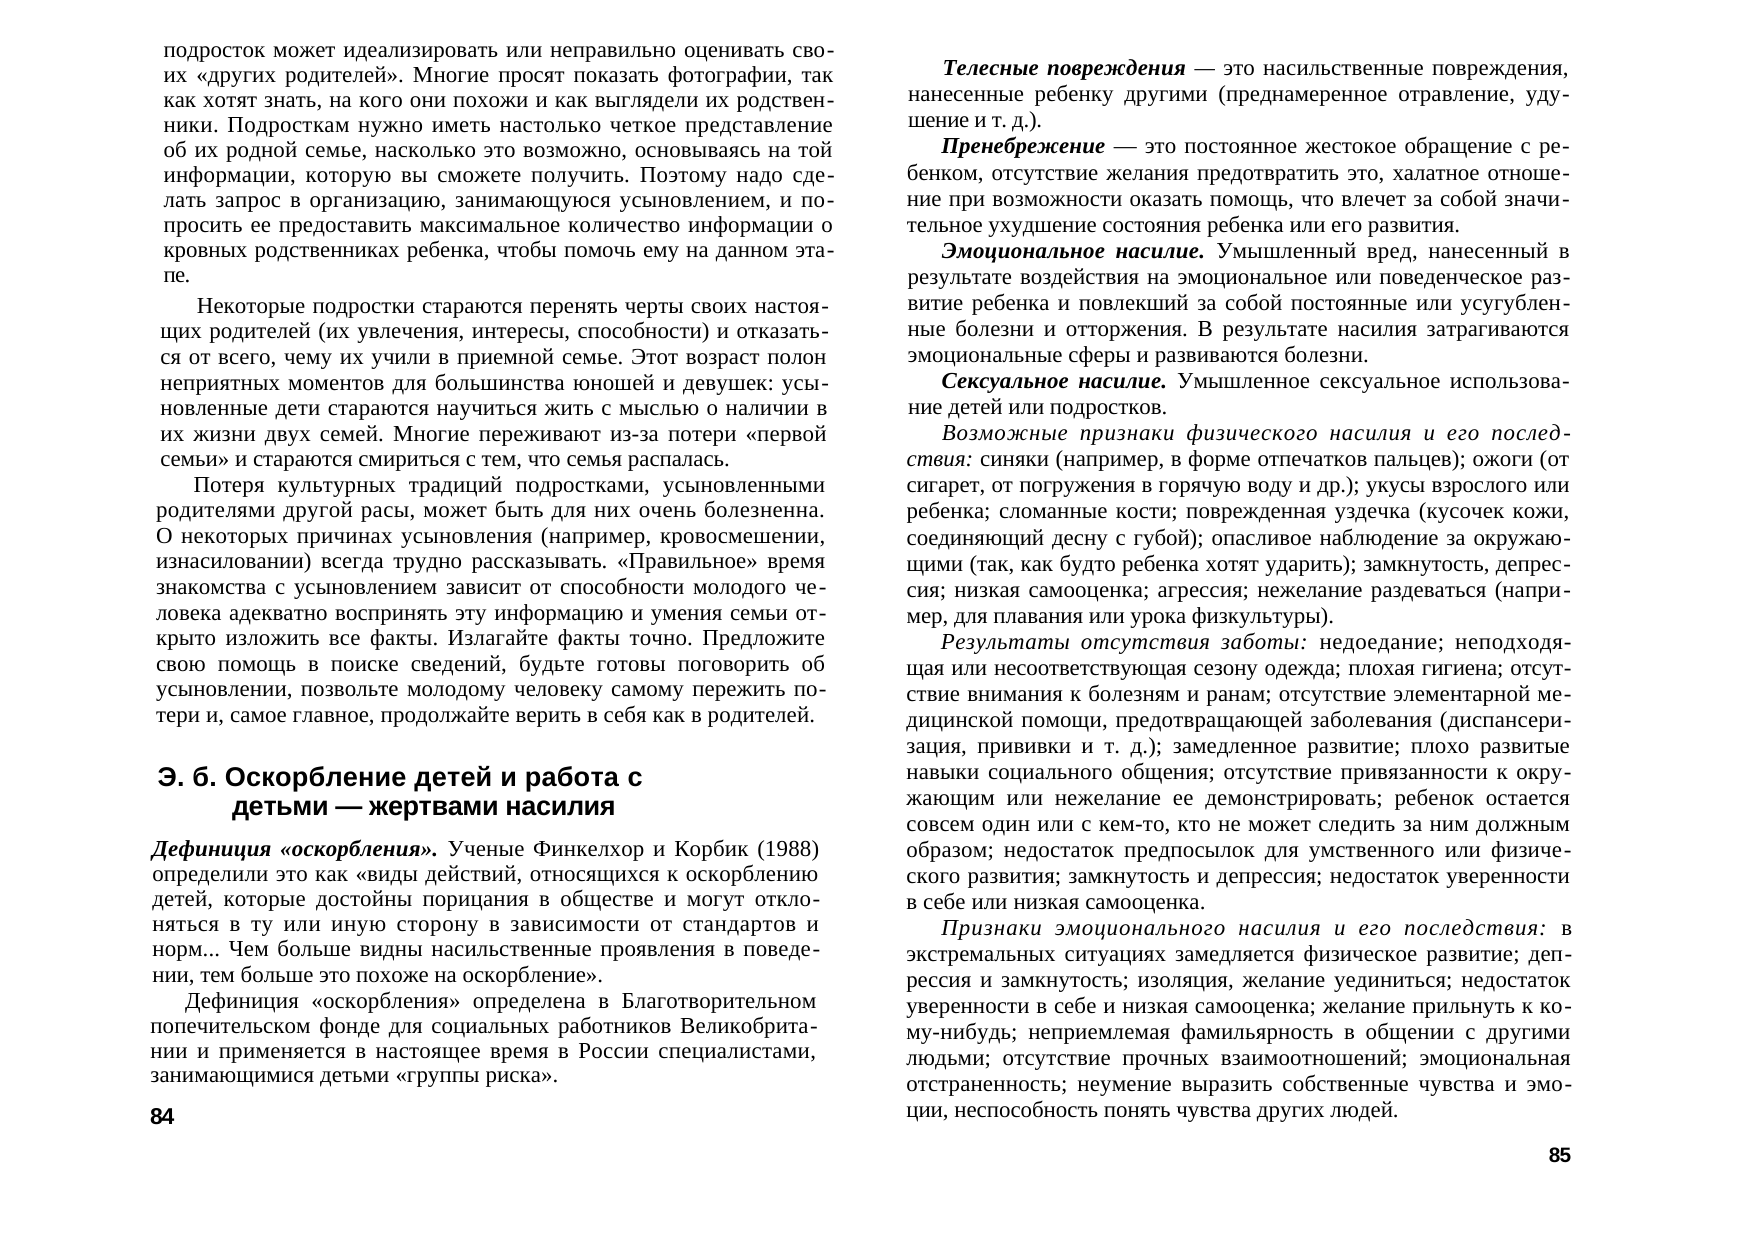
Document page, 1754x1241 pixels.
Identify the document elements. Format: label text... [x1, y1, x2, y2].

text подросток может идеализировать или неправильно оценивать своих «других родителей». Многие просят показать фотографии, так как хотят знать, на кого они похожи и как выглядели их родственники. Подросткам нужно иметь настолько четкое представление об их родной семье, насколько это возможно, основываясь на той информации, которую вы сможете получить. Поэтому надо сделать запрос в организацию, занимающуюся усыновлением, и попросить ее предоставить максимальное количество информации о кровных родственниках ребенка, чтобы помочь ему на данном этапе. [163, 37, 834, 287]
text Признаки эмоционального насилия и его последствия: в экстремальных ситуациях замедляется физическое развитие; депрессия и замкнутость; изоляция, желание уединиться; недостаток уверенности в себе и низкая самооценка; желание прильнуть к кому-нибудь; неприемлемая фамильярность в общении с другими людьми; отсутствие прочных взаимоотношений; эмоциональная отстраненность; неумение выразить собственные чувства и эмоции, неспособность понять чувства других людей. [906, 915, 1572, 1123]
text Потеря культурных традиций подростками, усыновленными родителями другой расы, может быть для них очень болезненна. О некоторых причинах усыновления (например, кровосмешении, изнасиловании) всегда трудно рассказывать. «Правильное» время знакомства с усыновлением зависит от способности молодого человека адекватно воспринять эту информацию и умения семьи открыто изложить все факты. Излагайте факты точно. Предложите свою помощь в поиске сведений, будьте готовы поговорить об усыновлении, позвольте молодому человеку самому пережить потери и, самое главное, продолжайте верить в себя как в родителей. [156, 472, 826, 727]
text Сексуальное насилие. Умышленное сексуальное использование детей или подростков. [908, 368, 1569, 420]
text Дефиниция «оскорбления». Ученые Финкелхор и Корбик (1988) определили это как «виды действий, относящихся к оскорблению детей, которые достойны порицания в обществе и могут отклоняться в ту или иную сторону в зависимости от стандартов и норм... Чем больше видны насильственные проявления в поведении, тем больше это похоже на оскорбление». [152, 836, 820, 987]
text Возможные признаки физического насилия и его последствия: синяки (например, в форме отпечатков пальцев); ожоги (от сигарет, от погружения в горячую воду и др.); укусы взрослого или ребенка; сломанные кости; поврежденная уздечка (кусочек кожи, соединяющий десну с губой); опасливое наблюдение за окружающими (так, как будто ребенка хотят ударить); замкнутость, депрессия; низкая самооценка; агрессия; нежелание раздеваться (например, для плавания или урока физкультуры). [906, 420, 1571, 628]
text Результаты отсутствия заботы: недоедание; неподходящая или несоответствующая сезону одежда; плохая гигиена; отсутствие внимания к болезням и ранам; отсутствие элементарной медицинской помощи, предотвращающей заболевания (диспансеризация, прививки и т. д.); замедленное развитие; плохо развитые навыки социального общения; отсутствие привязанности к окружающим или нежелание ее демонстрировать; ребенок остается совсем один или с кем-то, кто не может следить за ним должным образом; недостаток предпосылок для умственного или физического развития; замкнутость и депрессия; недостаток уверенности в себе или низкая самооценка. [906, 628, 1571, 915]
text Эмоциональное насилие. Умышленный вред, нанесенный в результате воздействия на эмоциональное или поведенческое развитие ребенка и повлекший за собой постоянные или усугубленные болезни и отторжения. В результате насилия затрагиваются эмоциональные сферы и развиваются болезни. [907, 237, 1570, 368]
text Дефиниция «оскорбления» определена в Благотворительном попечительском фонде для социальных работников Великобритании и применяется в настоящее время в России специалистами, занимающимися детьми «группы риска». [150, 989, 817, 1088]
text 84 [150, 1103, 834, 1129]
text Э. б. Оскорбление детей и работа с детьми — жертвами насилия [157, 763, 663, 821]
text Телесные повреждения — это насильственные повреждения, нанесенные ребенку другими (преднамеренное отравление, удушение и т. д.). [908, 55, 1569, 133]
text Пренебрежение — это постоянное жестокое обращение с ребенком, отсутствие желания предотвратить это, халатное отношение при возможности оказать помощь, что влечет за собой значительное ухудшение состояния ребенка или его развития. [907, 133, 1569, 237]
text 85 [906, 1142, 1572, 1166]
text Некоторые подростки стараются перенять черты своих настоящих родителей (их увлечения, интересы, способности) и отказаться от всего, чему их учили в приемной семье. Этот возраст полон неприятных моментов для большинства юношей и девушек: усыновленные дети стараются научиться жить с мыслью о наличии в их жизни двух семей. Многие переживают из-за потери «первой семьи» и стараются смириться с тем, что семья распалась. [160, 293, 828, 472]
